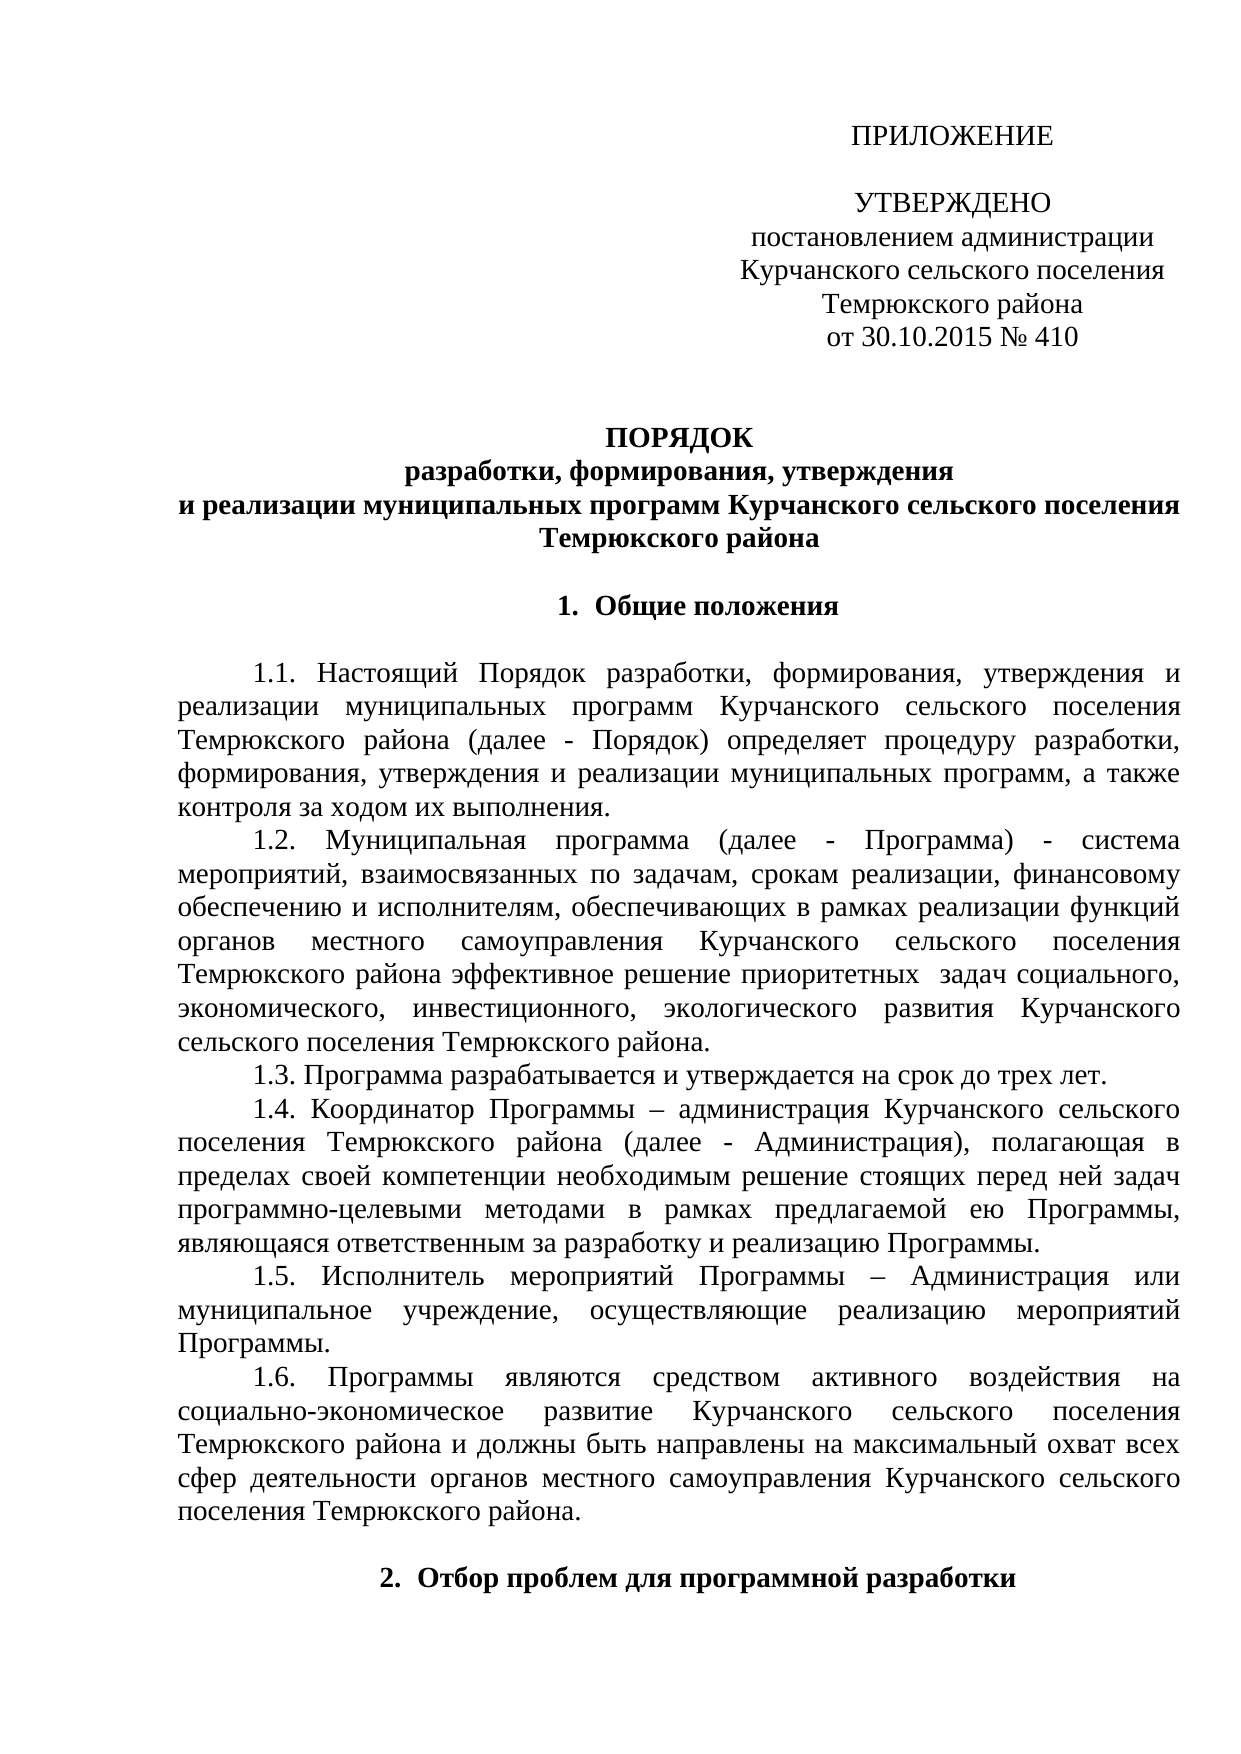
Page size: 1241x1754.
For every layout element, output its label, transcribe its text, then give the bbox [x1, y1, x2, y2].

list Отбор проблем для программной разработки [215, 1560, 1181, 1594]
text ПОРЯДОК [177, 420, 1181, 453]
text 1.4. Координатор Программы – администрация Курчанского сельского поселения Темрюкского района (далее - Администрация), полагающая в пределах своей компетенции необходимым решение стоящих перед ней задач программно-целевыми методами в рамках предлагаемой ею Программы, являющаяся ответственным за разработку и реализацию Программы. [177, 1091, 1181, 1258]
text УТВЕРЖДЕНО [723, 185, 1181, 219]
text 1.6. Программы являются средством активного воздействия на социально-экономическое развитие Курчанского сельского поселения Темрюкского района и должны быть направлены на максимальный охват всех сфер деятельности органов местного самоуправления Курчанского сельского поселения Темрюкского района. [177, 1359, 1181, 1527]
text 1.2. Муниципальная программа (далее - Программа) - система мероприятий, взаимосвязанных по задачам, срокам реализации, финансовому обеспечению и исполнителям, обеспечивающих в рамках реализации функций органов местного самоуправления Курчанского сельского поселения Темрюкского района эффективное решение приоритетных задач социального, экономического, инвестиционного, экологического развития Курчанского сельского поселения Темрюкского района. [177, 822, 1181, 1057]
text 1.5. Исполнитель мероприятий Программы – Администрация или муниципальное учреждение, осуществляющие реализацию мероприятий Программы. [177, 1258, 1181, 1359]
text 1.3. Программа разрабатывается и утверждается на срок до трех лет. [177, 1057, 1181, 1091]
text разработки, формирования, утверждения [177, 453, 1181, 487]
list Общие положения [215, 588, 1181, 621]
text постановлением администрации Курчанского сельского поселения Темрюкского района [723, 219, 1181, 319]
text и реализации муниципальных программ Курчанского сельского поселения Темрюкского района [177, 487, 1181, 554]
text от 30.10.2015 № 410 [723, 319, 1181, 353]
text 1.1. Настоящий Порядок разработки, формирования, утверждения и реализации муниципальных программ Курчанского сельского поселения Темрюкского района (далее - Порядок) определяет процедуру разработки, формирования, утверждения и реализации муниципальных программ, а также контроля за ходом их выполнения. [177, 655, 1181, 822]
text ПРИЛОЖЕНИЕ [723, 118, 1181, 152]
